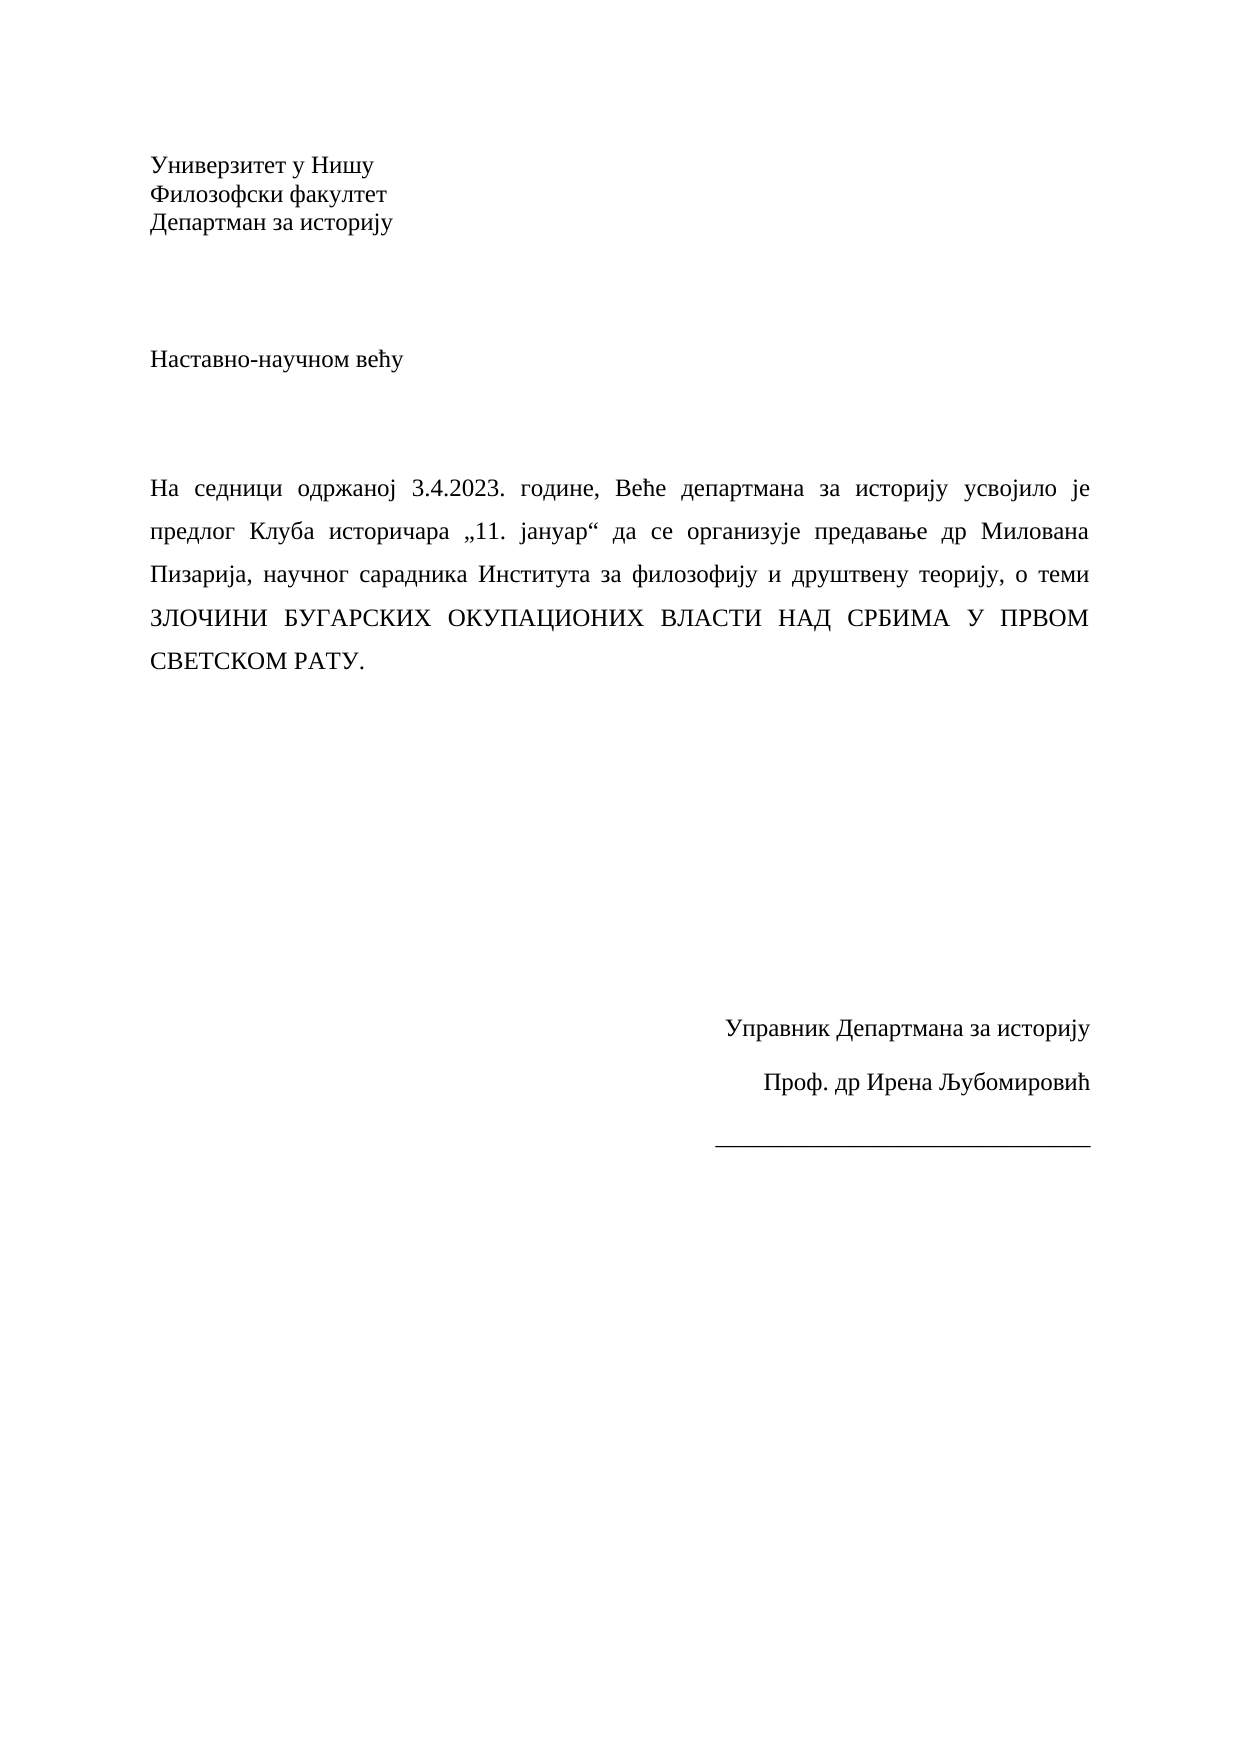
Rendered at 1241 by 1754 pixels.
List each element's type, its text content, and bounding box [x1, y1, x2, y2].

text Универзитет у Нишу [150, 150, 1090, 179]
text Проф. др Ирена Љубомировић [150, 1067, 1090, 1096]
text Департман за историју [150, 207, 1090, 236]
text ______________________________ [150, 1121, 1090, 1150]
text На седници одржаној 3.4.2023. године, Веће департмана за историју усвојило је предлог Клуба историчара „11. јануар“ да се организује предавање др Милована Пизарија, научног сарадника Института за филозофију и друштвену теорију, о теми ЗЛОЧИНИ БУГАРСКИХ ОКУПАЦИОНИХ ВЛАСТИ НАД СРБИМА У ПРВОМ СВЕТСКОМ РАТУ. [150, 473, 1090, 674]
text Управник Департмана за историју [150, 1013, 1090, 1042]
text Филозофски факултет [150, 179, 1090, 207]
text Наставно-научном већу [150, 344, 1090, 373]
